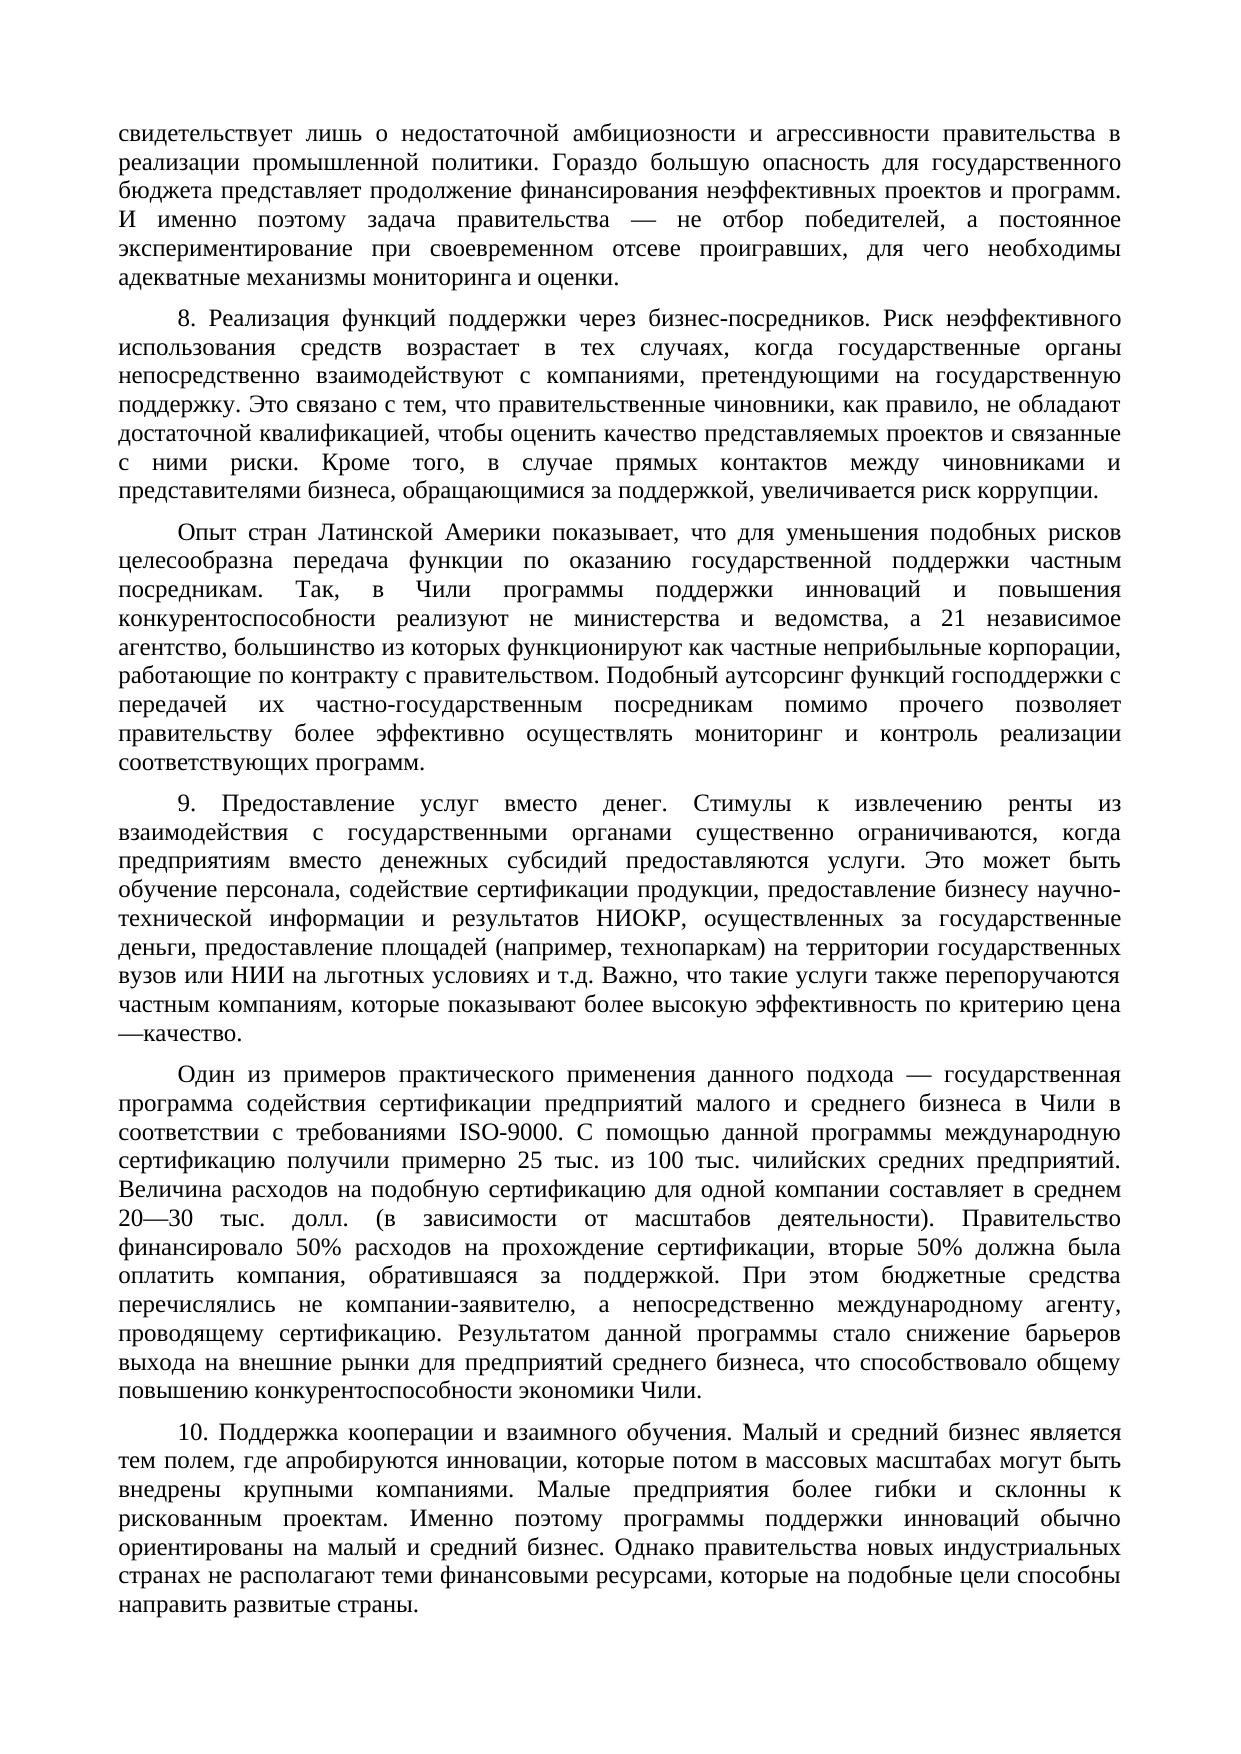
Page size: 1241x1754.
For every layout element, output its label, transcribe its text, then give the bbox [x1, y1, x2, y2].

text 9. Предоставление услуг вместо денег. Стимулы к извлечению ренты из взаимодействия с государственными органами существенно ограничиваются, когда предприятиям вместо денежных субсидий предоставляются услуги. Это может быть обучение персонала, содействие сертификации продукции, предоставление бизнесу научно-технической информации и результатов НИОКР, осуществленных за государственные деньги, предоставление площадей (например, технопаркам) на территории государственных вузов или НИИ на льготных условиях и т.д. Важно, что такие услуги также перепоручаются частным компаниям, которые показывают более высокую эффективность по критерию цена—качество. [118, 788, 1122, 1047]
text Один из примеров практического применения данного подхода — государственная программа содействия сертификации предприятий малого и среднего бизнеса в Чили в соответствии с требованиями ISO-9000. С помощью данной программы международную сертификацию получили примерно 25 тыс. из 100 тыс. чилийских средних предприятий. Величина расходов на подобную сертификацию для одной компании составляет в среднем 20—30 тыс. долл. (в зависимости от масштабов деятельности). Правительство финансировало 50% расходов на прохождение сертификации, вторые 50% должна была оплатить компания, обратившаяся за поддержкой. При этом бюджетные средства перечислялись не компании-заявителю, а непосредственно международному агенту, проводящему сертификацию. Результатом данной программы стало снижение барьеров выхода на внешние рынки для предприятий среднего бизнеса, что способствовало общему повышению конкурентоспособности экономики Чили. [118, 1059, 1122, 1404]
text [118, 118, 1122, 291]
text 10. Поддержка кооперации и взаимного обучения. Малый и средний бизнес является тем полем, где апробируются инновации, которые потом в массовых масштабах могут быть внедрены крупными компаниями. Малые предприятия более гибки и склонны к рискованным проектам. Именно поэтому программы поддержки инноваций обычно ориентированы на малый и средний бизнес. Однако правительства новых индустриальных странах не располагают теми финансовыми ресурсами, которые на подобные цели способны направить развитые страны. [118, 1417, 1122, 1618]
text Опыт стран Латинской Америки показывает, что для уменьшения подобных рисков целесообразна передача функции по оказанию государственной поддержки частным посредникам. Так, в Чили программы поддержки инноваций и повышения конкурентоспособности реализуют не министерства и ведомства, а 21 независимое агентство, большинство из которых функционируют как частные неприбыльные корпорации, работающие по контракту с правительством. Подобный аутсорсинг функций господдержки с передачей их частно-государственным посредникам помимо прочего позволяет правительству более эффективно осуществлять мониторинг и контроль реализации соответствующих программ. [118, 517, 1122, 776]
text 8. Реализация функций поддержки через бизнес-посредников. Риск неэффективного использования средств возрастает в тех случаях, когда государственные органы непосредственно взаимодействуют с компаниями, претендующими на государственную поддержку. Это связано с тем, что правительственные чиновники, как правило, не обладают достаточной квалификацией, чтобы оценить качество представляемых проектов и связанные с ними риски. Кроме того, в случае прямых контактов между чиновниками и представителями бизнеса, обращающимися за поддержкой, увеличивается риск коррупции. [118, 303, 1122, 504]
